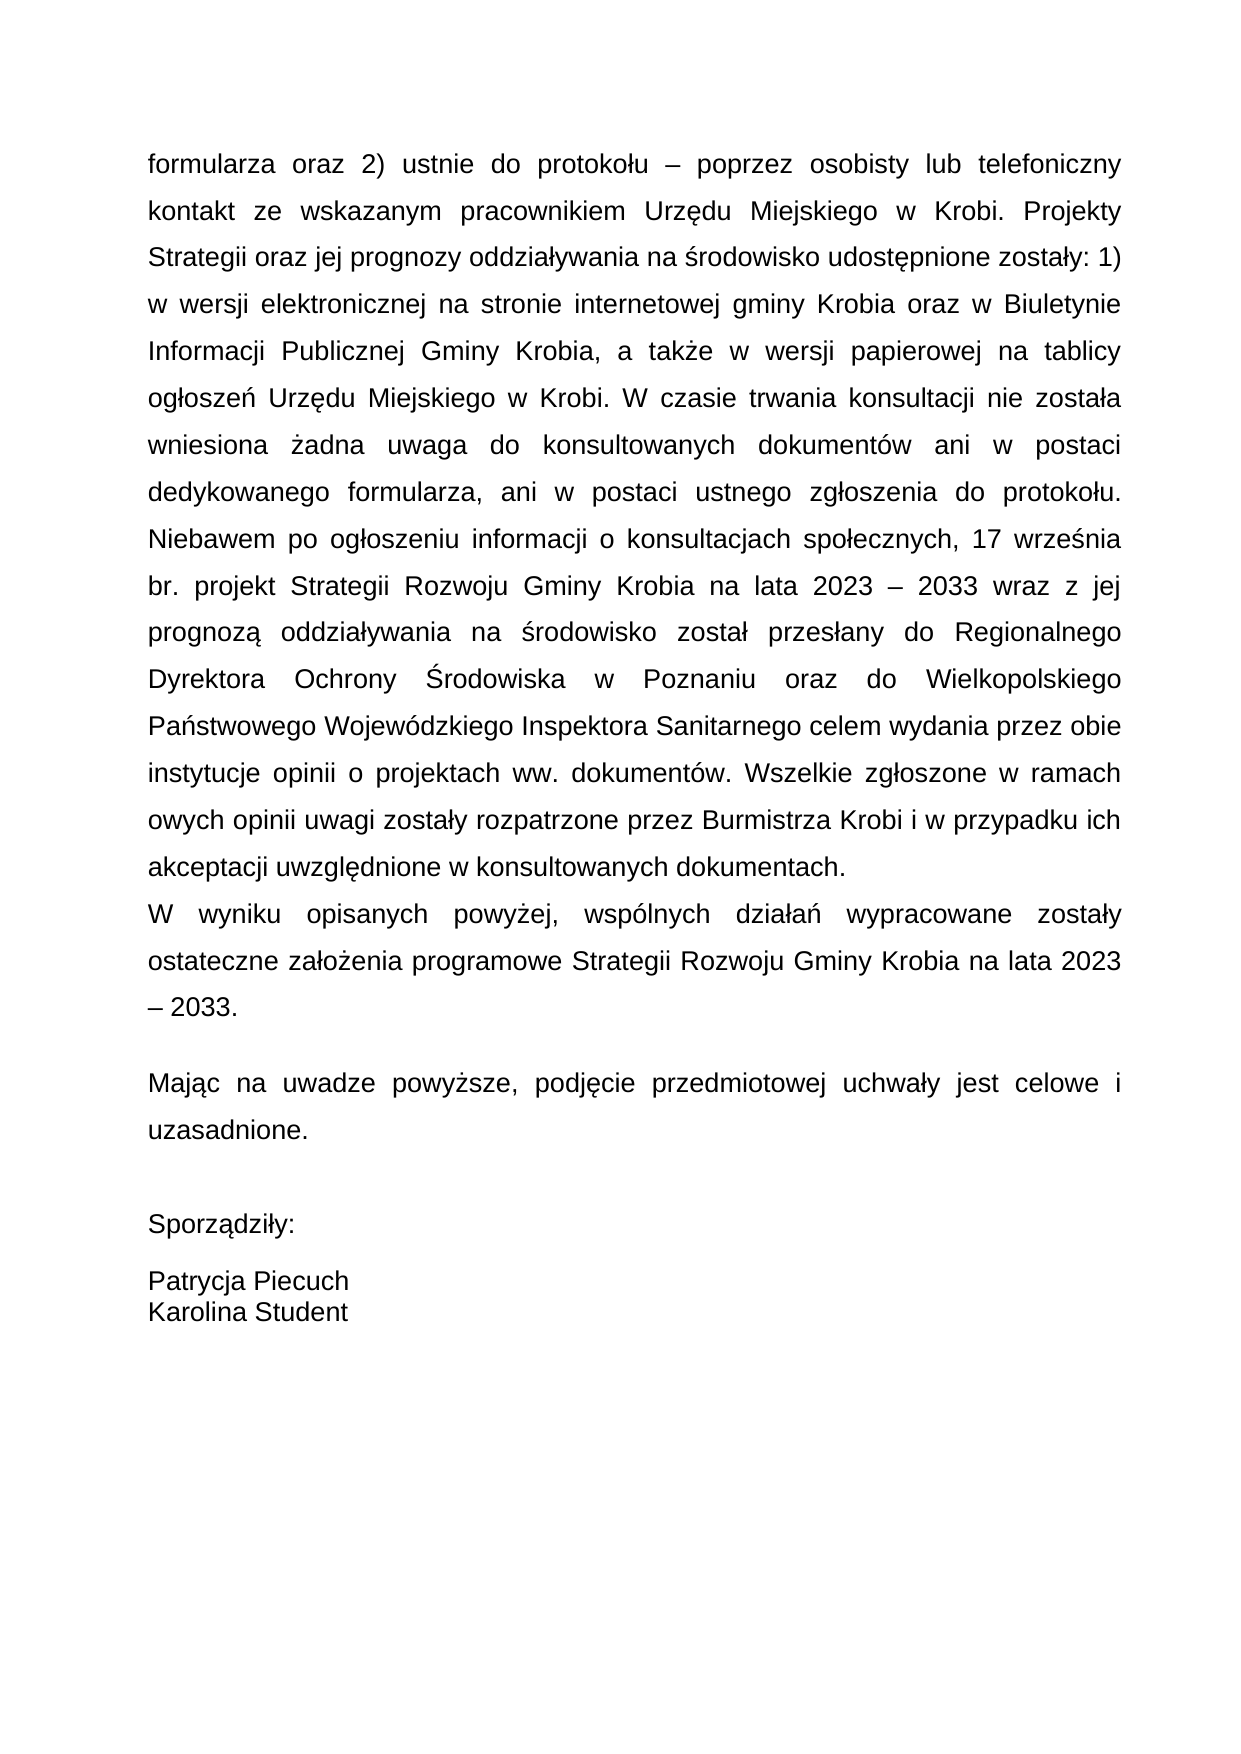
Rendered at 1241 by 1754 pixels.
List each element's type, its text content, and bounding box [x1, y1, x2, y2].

text Mając na uwadze powyższe, podjęcie przedmiotowej uchwały jest celowe i uzasadnione. [148, 1067, 1122, 1145]
text W wyniku opisanych powyżej, wspólnych działań wypracowane zostały ostateczne założenia programowe Strategii Rozwoju Gminy Krobia na lata 2023 – 2033. [148, 898, 1122, 1023]
text Patrycja Piecuch [148, 1265, 1093, 1296]
text Sporządziły: [148, 1208, 1093, 1239]
text Karolina Student [148, 1296, 1093, 1328]
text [148, 148, 1122, 882]
